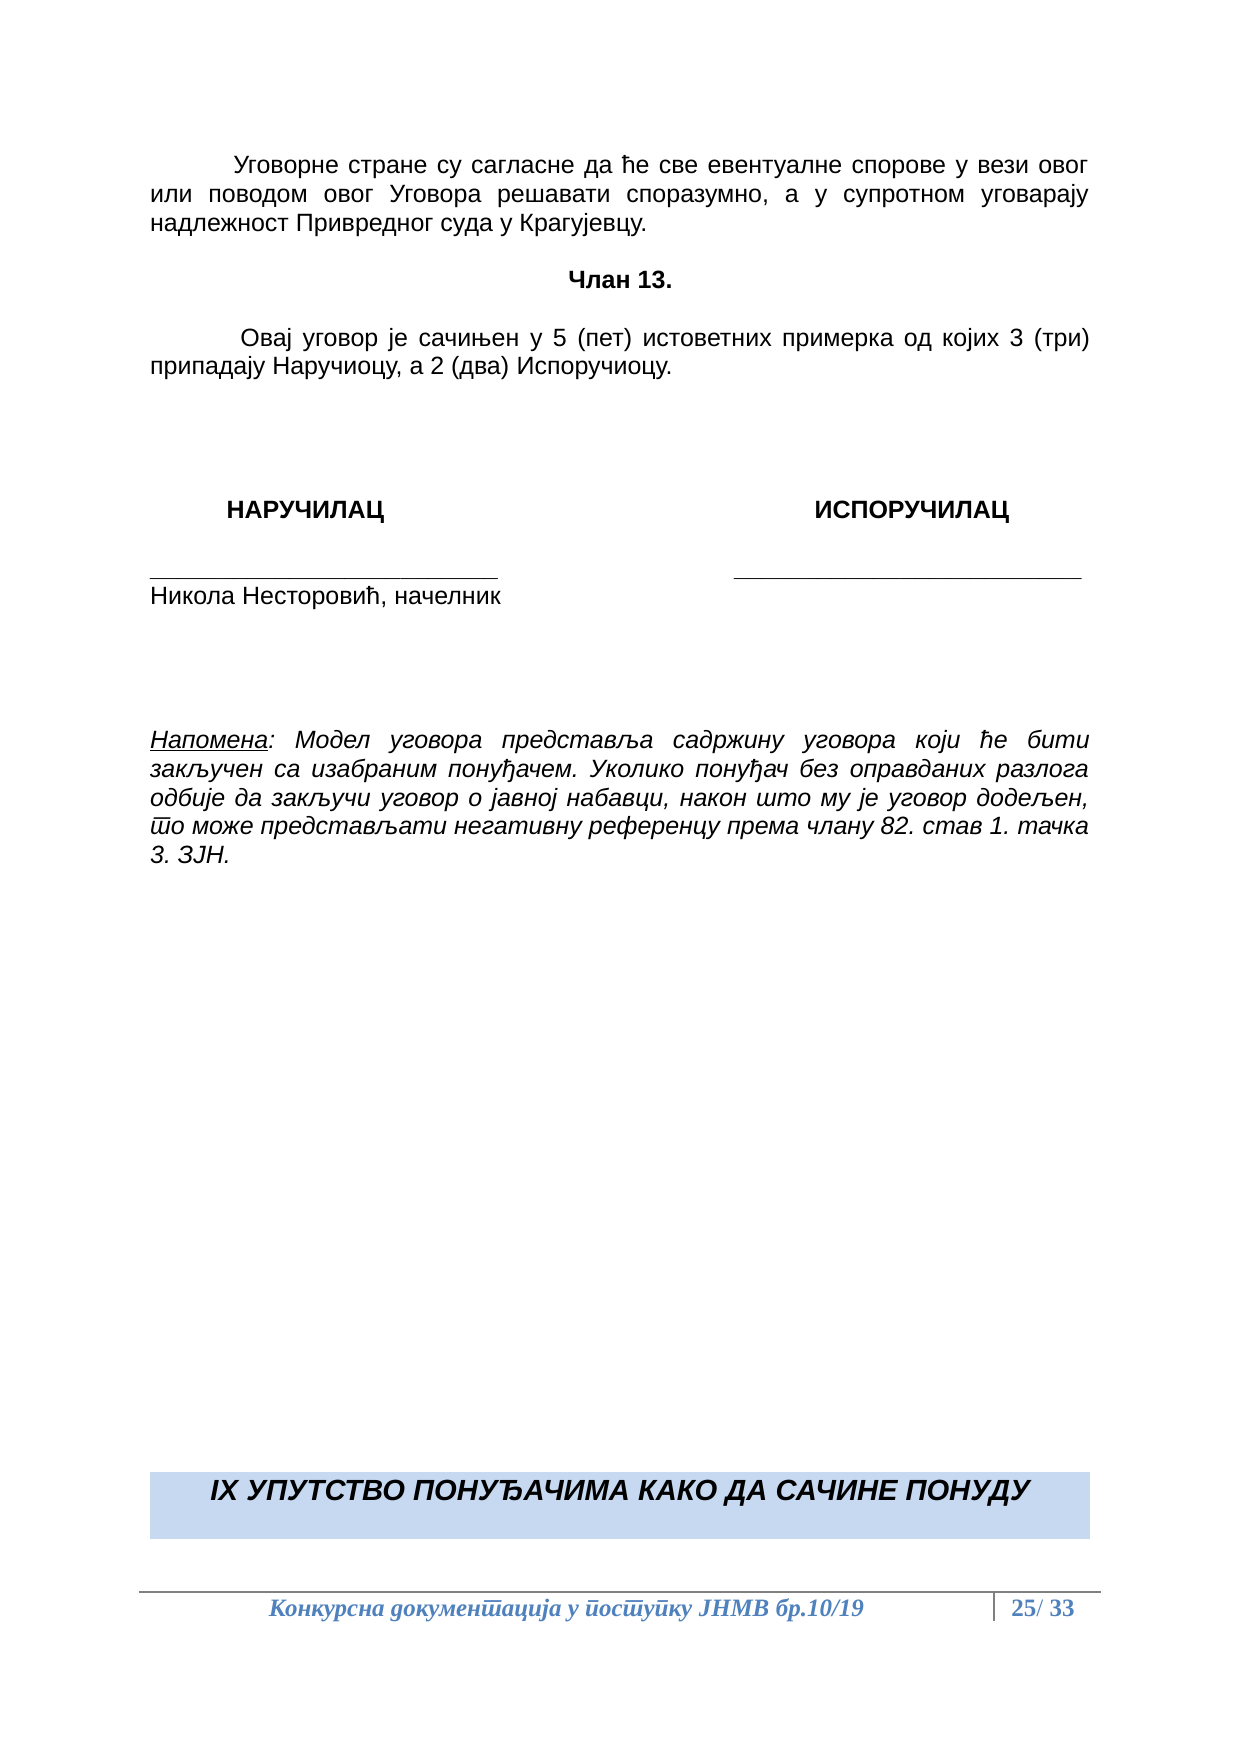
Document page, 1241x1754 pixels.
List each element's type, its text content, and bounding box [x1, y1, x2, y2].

text Уговорне стране су сагласне да ће све евентуалне спорове у вези овог или поводом овог Уговора решавати споразумно, а у супротном уговарају надлежност Привредног суда у Крагујевцу. [150, 150, 1090, 236]
text Никола Несторовић, начелник [150, 581, 1090, 610]
text _________________________ _________________________ [150, 552, 1090, 581]
text IX УПУТСТВО ПОНУЂАЧИМА КАКО ДА САЧИНЕ ПОНУДУ [150, 1472, 1090, 1506]
text НАРУЧИЛАЦ ИСПОРУЧИЛАЦ [150, 495, 1090, 524]
text Члан 13. [150, 265, 1090, 294]
text Напомена: Модел уговора представља садржину уговора који ће бити закључен са изабраним понуђачем. Уколико понуђач без оправданих разлога одбије да закључи уговор о јавној набавци, након што му је уговор додељен, то може представљати негативну референцу према члану 82. став 1. тачка 3. ЗЈН. [150, 725, 1090, 869]
text Овај уговор је сачињен у 5 (пет) истоветних примерка од којих 3 (три) припадају Наручиоцу, а 2 (два) Испоручиоцу. [150, 322, 1090, 380]
